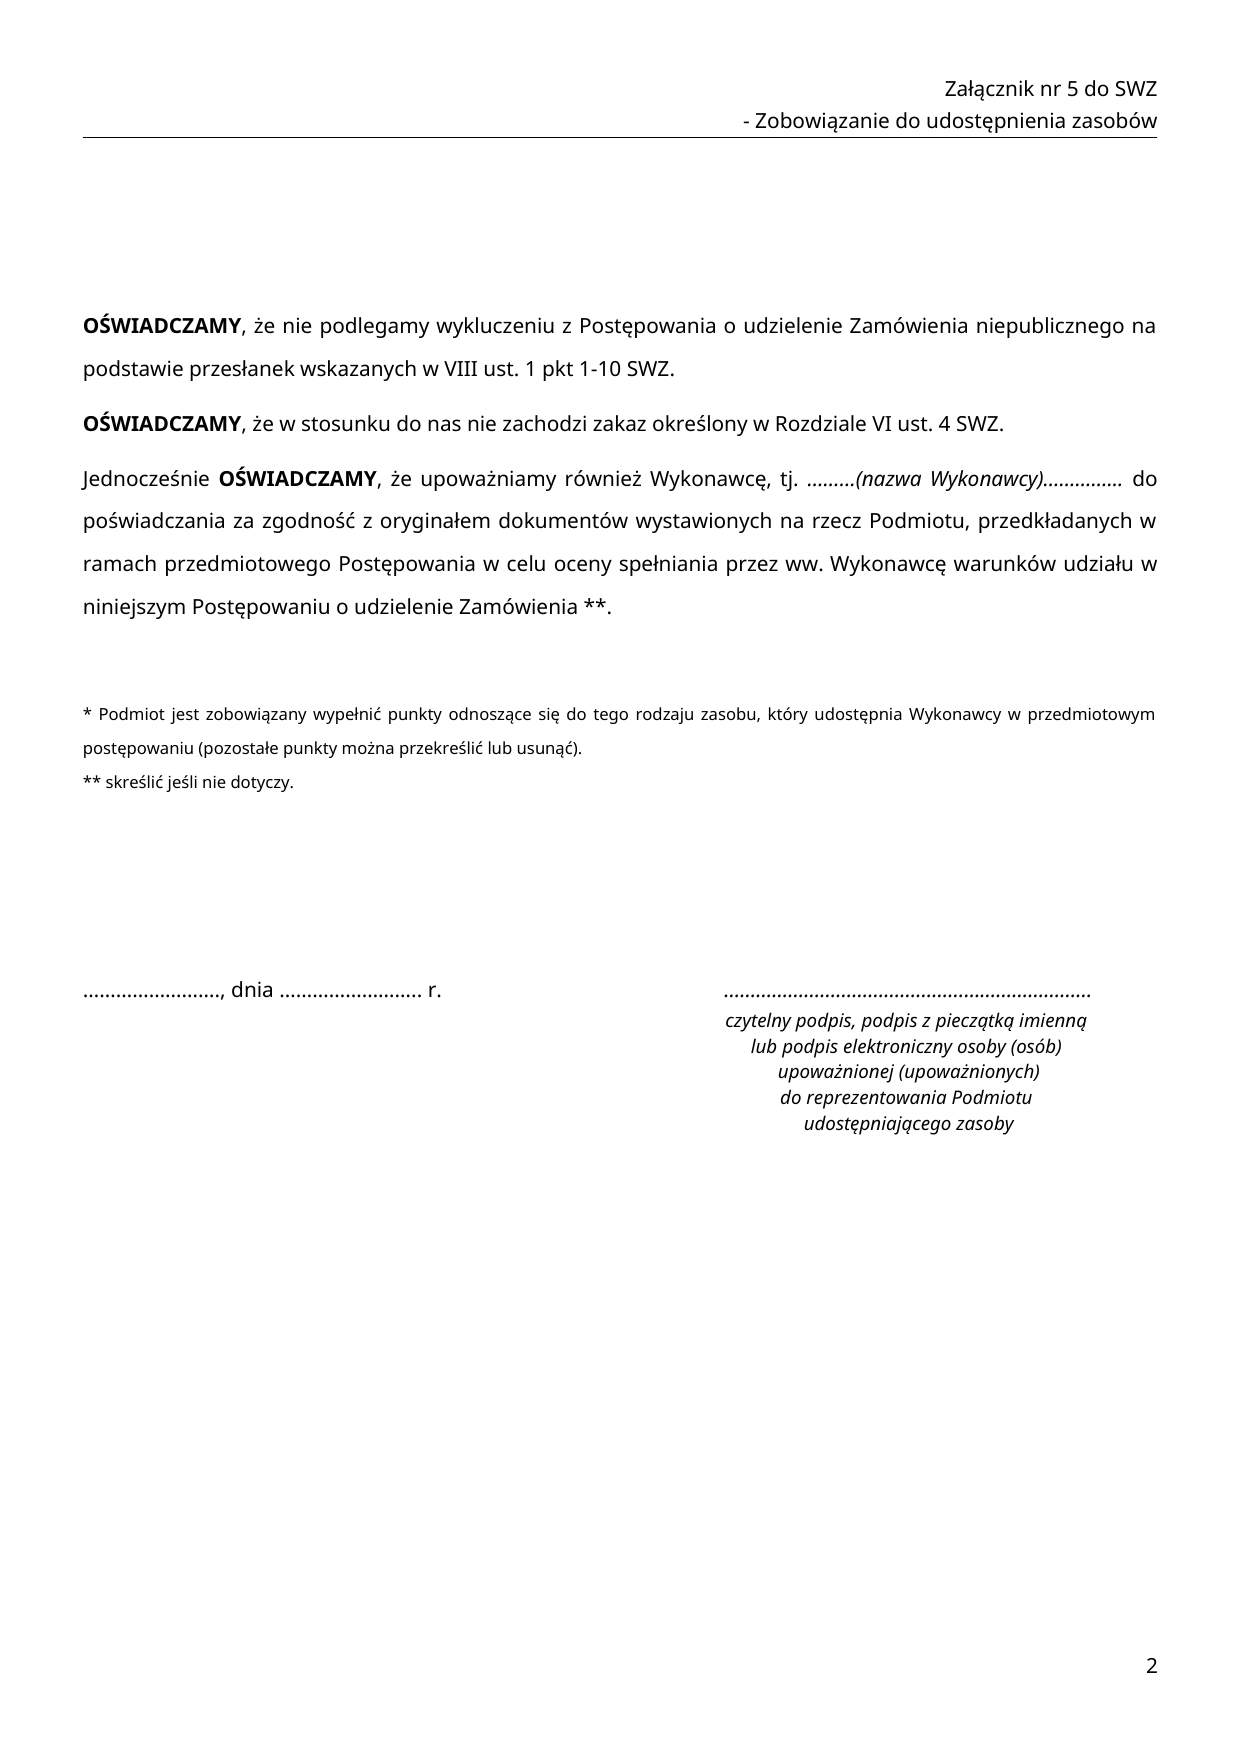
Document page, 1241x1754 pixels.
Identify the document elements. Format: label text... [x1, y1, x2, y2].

text lub podpis elektroniczny osoby (osób) [83, 1033, 1157, 1059]
text * Podmiot jest zobowiązany wypełnić punkty odnoszące się do tego rodzaju zasobu, który udostępnia Wykonawcy w przedmiotowym postępowaniu (pozostałe punkty można przekreślić lub usunąć). [83, 703, 1157, 759]
text OŚWIADCZAMY, że nie podlegamy wykluczeniu z Postępowania o udzielenie Zamówienia niepublicznego na podstawie przesłanek wskazanych w VIII ust. 1 pkt 1-10 SWZ. [83, 311, 1157, 382]
text ** skreślić jeśli nie dotyczy. [83, 771, 1157, 793]
text OŚWIADCZAMY, że w stosunku do nas nie zachodzi zakaz określony w Rozdziale VI ust. 4 SWZ. [83, 409, 1157, 437]
text do reprezentowania Podmiotu [83, 1084, 1157, 1110]
text udostępniającego zasoby [83, 1110, 1157, 1135]
text Jednocześnie OŚWIADCZAMY, że upoważniamy również Wykonawcę, tj. ………(nazwa Wykonawcy)…………... do poświadczania za zgodność z oryginałem dokumentów wystawionych na rzecz Podmiotu, przedkładanych w ramach przedmiotowego Postępowania w celu oceny spełniania przez ww. Wykonawcę warunków udziału w niniejszym Postępowaniu o udzielenie Zamówienia **. [83, 464, 1157, 620]
text ……………………., dnia …………………….. r. …………………………………………………………… [83, 975, 1157, 1003]
text czytelny podpis, podpis z pieczątką imienną [83, 1008, 1157, 1033]
text upoważnionej (upoważnionych) [83, 1059, 1157, 1084]
